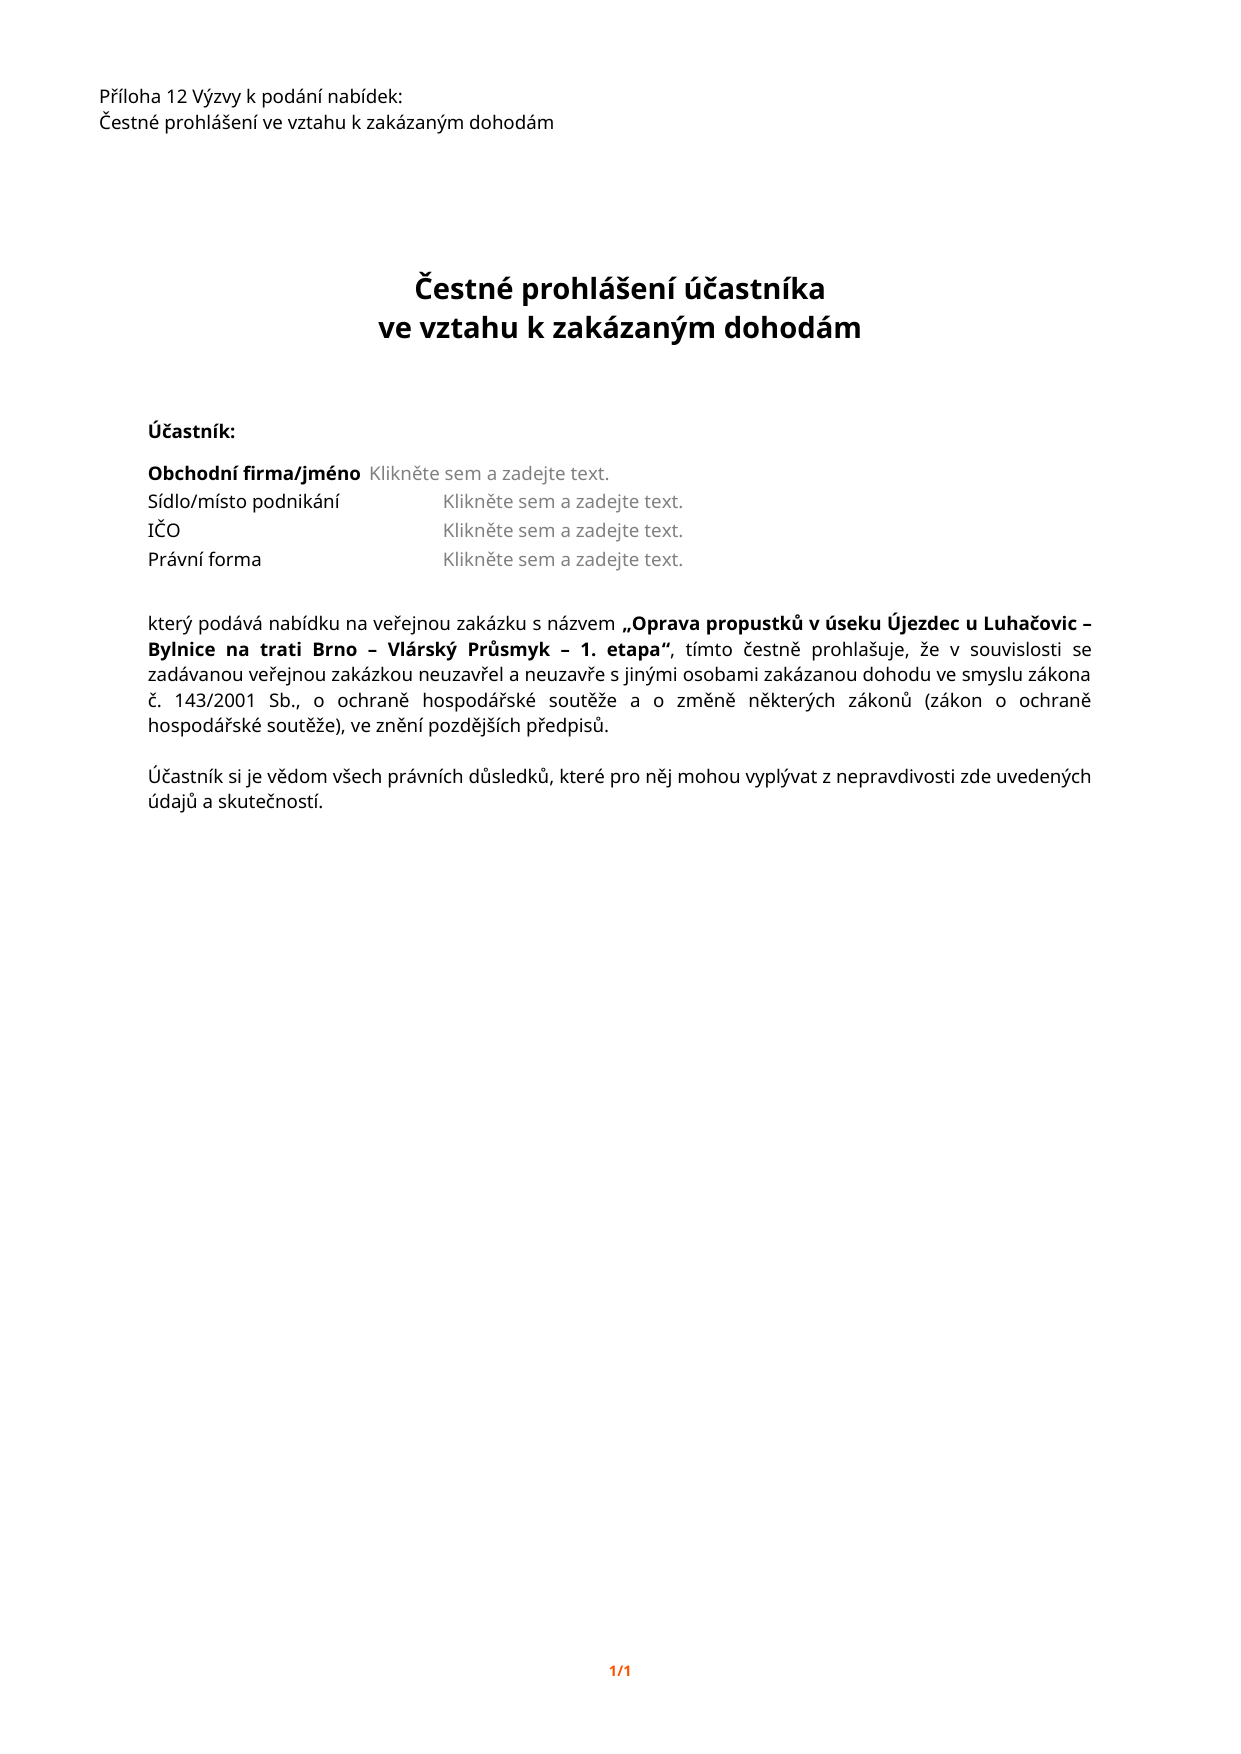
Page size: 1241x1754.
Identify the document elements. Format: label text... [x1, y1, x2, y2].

text Účastník si je vědom všech právních důsledků, které pro něj mohou vyplývat z nepravdivosti zde uvedených údajů a skutečností. [148, 763, 1093, 814]
text který podává nabídku na veřejnou zakázku s názvem „Oprava propustků v úseku Újezdec u Luhačovic – Bylnice na trati Brno – Vlárský Průsmyk – 1. etapa“, tímto čestně prohlašuje, že v souvislosti se zadávanou veřejnou zakázkou neuzavřel a neuzavře s jinými osobami zakázanou dohodu ve smyslu zákona č. 143/2001 Sb., o ochraně hospodářské soutěže a o změně některých zákonů (zákon o ochraně hospodářské soutěže), ve znění pozdějších předpisů. [148, 611, 1093, 738]
text Sídlo/místo podnikání [148, 486, 1093, 515]
title Čestné prohlášení účastníka [148, 268, 1093, 308]
text Obchodní firma/jméno [148, 457, 1093, 486]
text ve vztahu k zakázaným dohodám [148, 308, 1093, 347]
text Právní forma [148, 544, 1093, 573]
text Účastník: [148, 413, 1093, 444]
text IČO [148, 515, 1093, 544]
